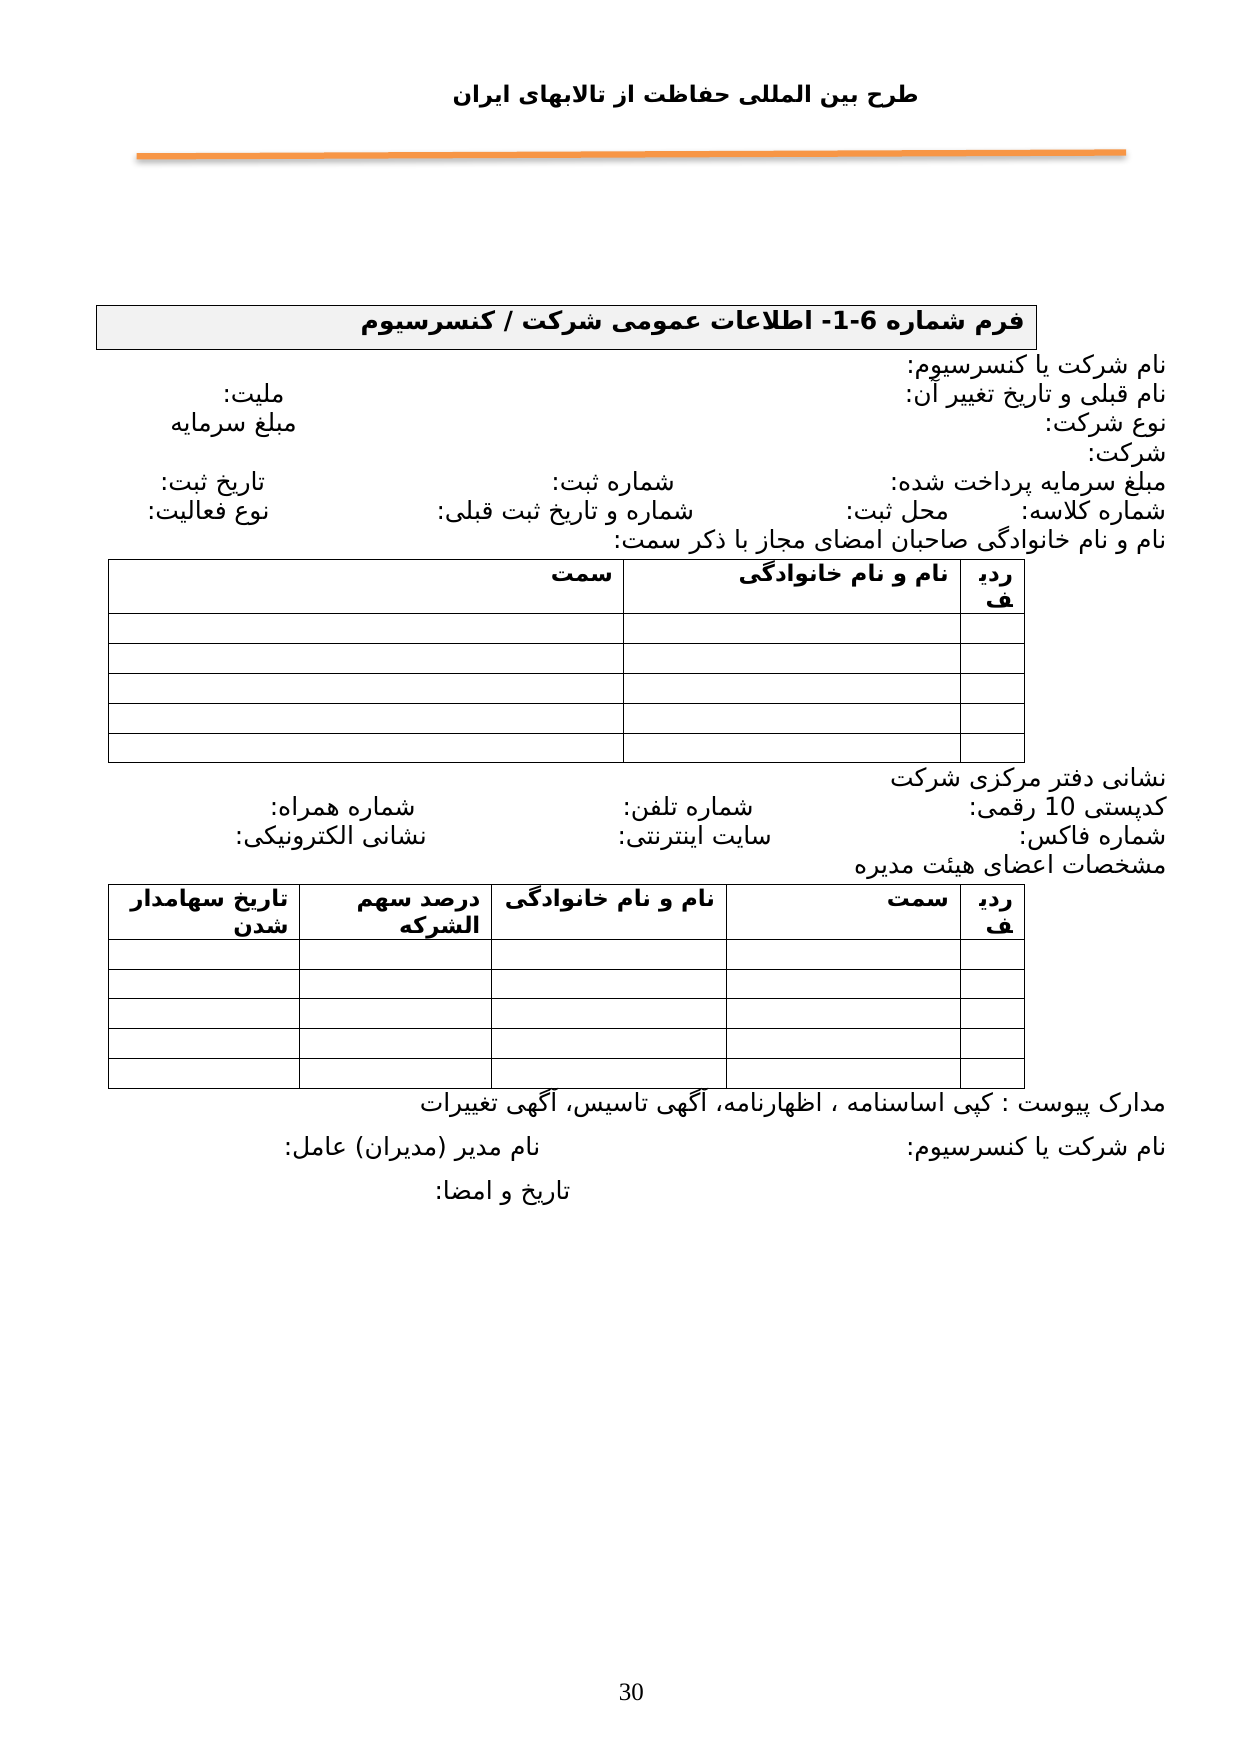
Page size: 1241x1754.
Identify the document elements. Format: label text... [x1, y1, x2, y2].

table_cell [492, 940, 726, 968]
table_cell [492, 1059, 726, 1088]
table_cell [624, 674, 960, 703]
table_cell [961, 1059, 1024, 1088]
text نام قبلی و تاریخ تغییر آن: ملیت: [96, 379, 1167, 409]
table_cell [109, 704, 623, 732]
table_cell [961, 614, 1024, 643]
text تاریخ و امضا: [96, 1176, 1167, 1205]
table_cell [727, 1029, 960, 1058]
table_cell [961, 999, 1024, 1028]
table_cell [961, 1029, 1024, 1058]
table_cell [727, 970, 960, 998]
table_cell [109, 644, 623, 673]
table_cell [109, 1029, 299, 1058]
table_cell [109, 970, 299, 998]
text مدارک پیوست : کپی اساسنامه ، اظهارنامه، آگهی تاسیس، آگهی تغییرات [96, 1089, 1167, 1118]
table_cell [624, 734, 960, 762]
table_cell [961, 704, 1024, 732]
table_cell [492, 1029, 726, 1058]
text شماره فاکس: سایت اینترنتی: نشانی الکترونیکی: [96, 822, 1167, 851]
text کدپستی 10 رقمی: شماره تلفن: شماره همراه: [96, 792, 1167, 822]
table_cell [109, 940, 299, 968]
text نوع شرکت: مبلغ سرمایه شرکت: [96, 409, 1167, 467]
table_cell [961, 970, 1024, 998]
table_cell [492, 970, 726, 998]
text نشانی دفتر مرکزی شرکت [96, 763, 1167, 792]
table_header سمت [727, 885, 960, 939]
table_cell [109, 999, 299, 1028]
table_cell [727, 1059, 960, 1088]
table_header ردیف [961, 885, 1024, 939]
text مشخصات اعضای هیئت مدیره [96, 851, 1167, 880]
table_cell [727, 940, 960, 968]
table_cell [109, 734, 623, 762]
table_header درصد سهم الشرکه [300, 885, 491, 939]
table_cell [727, 999, 960, 1028]
table_cell [624, 644, 960, 673]
table_cell [961, 940, 1024, 968]
table_cell [300, 999, 491, 1028]
table_cell [624, 704, 960, 732]
table_cell [300, 1059, 491, 1088]
table_header تاریخ سهامدار شدن [109, 885, 299, 939]
table_cell [300, 940, 491, 968]
table_cell [492, 999, 726, 1028]
table_cell [109, 1059, 299, 1088]
text نام و نام خانوادگی صاحبان امضای مجاز با ذکر سمت: [96, 525, 1167, 554]
table_cell [109, 614, 623, 643]
table_cell [300, 1029, 491, 1058]
table_header فرم شماره 6-1- اطلاعات عمومی شرکت / کنسرسیوم [97, 306, 1036, 349]
table_cell [961, 674, 1024, 703]
table_header نام و نام خانوادگی [492, 885, 726, 939]
table_cell [961, 644, 1024, 673]
table_cell [300, 970, 491, 998]
text مبلغ سرمایه پرداخت شده: شماره ثبت: تاریخ ثبت: [96, 467, 1167, 496]
text شماره کلاسه: محل ثبت: شماره و تاریخ ثبت قبلی: نوع فعالیت: [96, 496, 1167, 525]
table_header ردیف [961, 560, 1024, 613]
text نام شرکت یا کنسرسیوم: نام مدیر (مدیران) عامل: [96, 1132, 1167, 1162]
text نام شرکت یا کنسرسیوم: [96, 350, 1167, 379]
table_header سمت [109, 560, 623, 613]
table_header نام و نام خانوادگی [624, 560, 960, 613]
table_cell [961, 734, 1024, 762]
table_cell [109, 674, 623, 703]
table_cell [624, 614, 960, 643]
